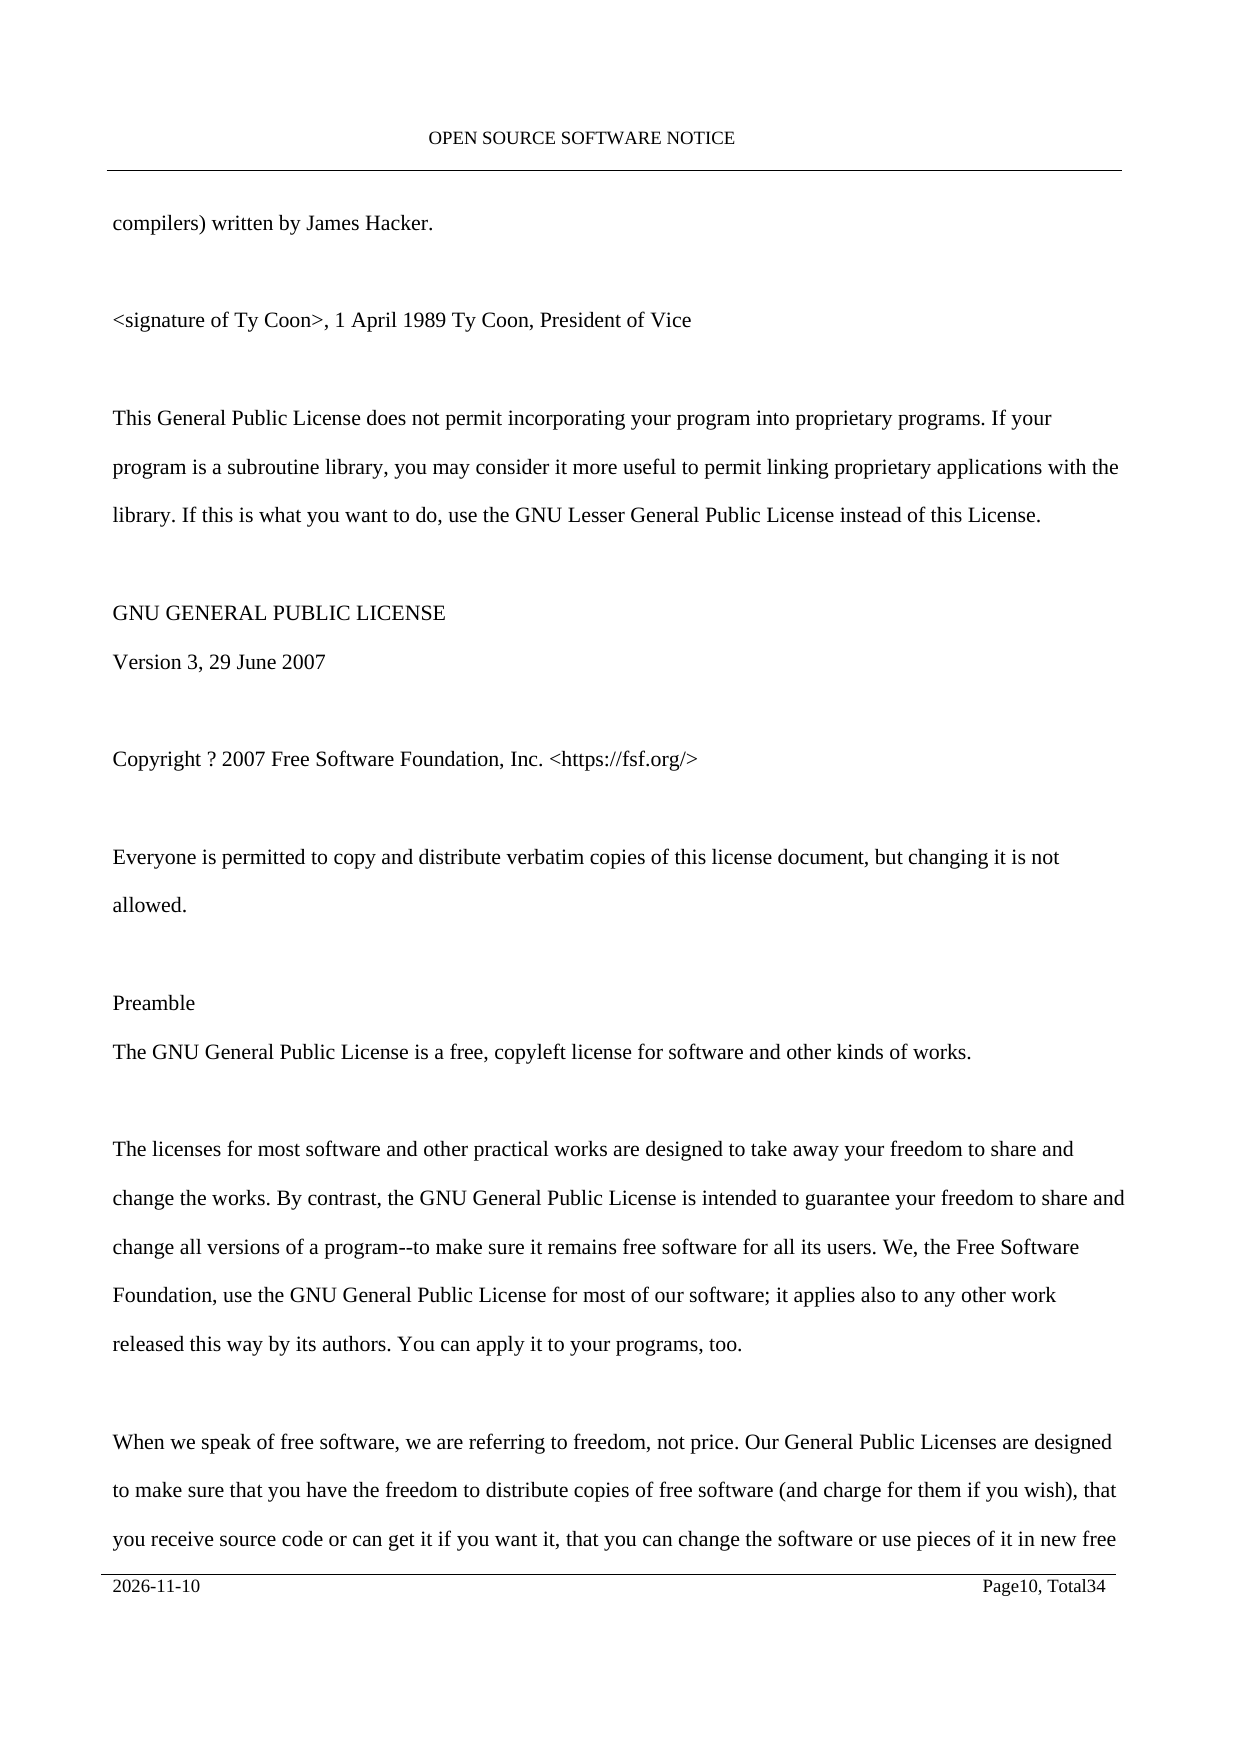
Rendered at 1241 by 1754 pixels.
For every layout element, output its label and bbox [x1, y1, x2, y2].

text [112, 206, 1128, 1555]
